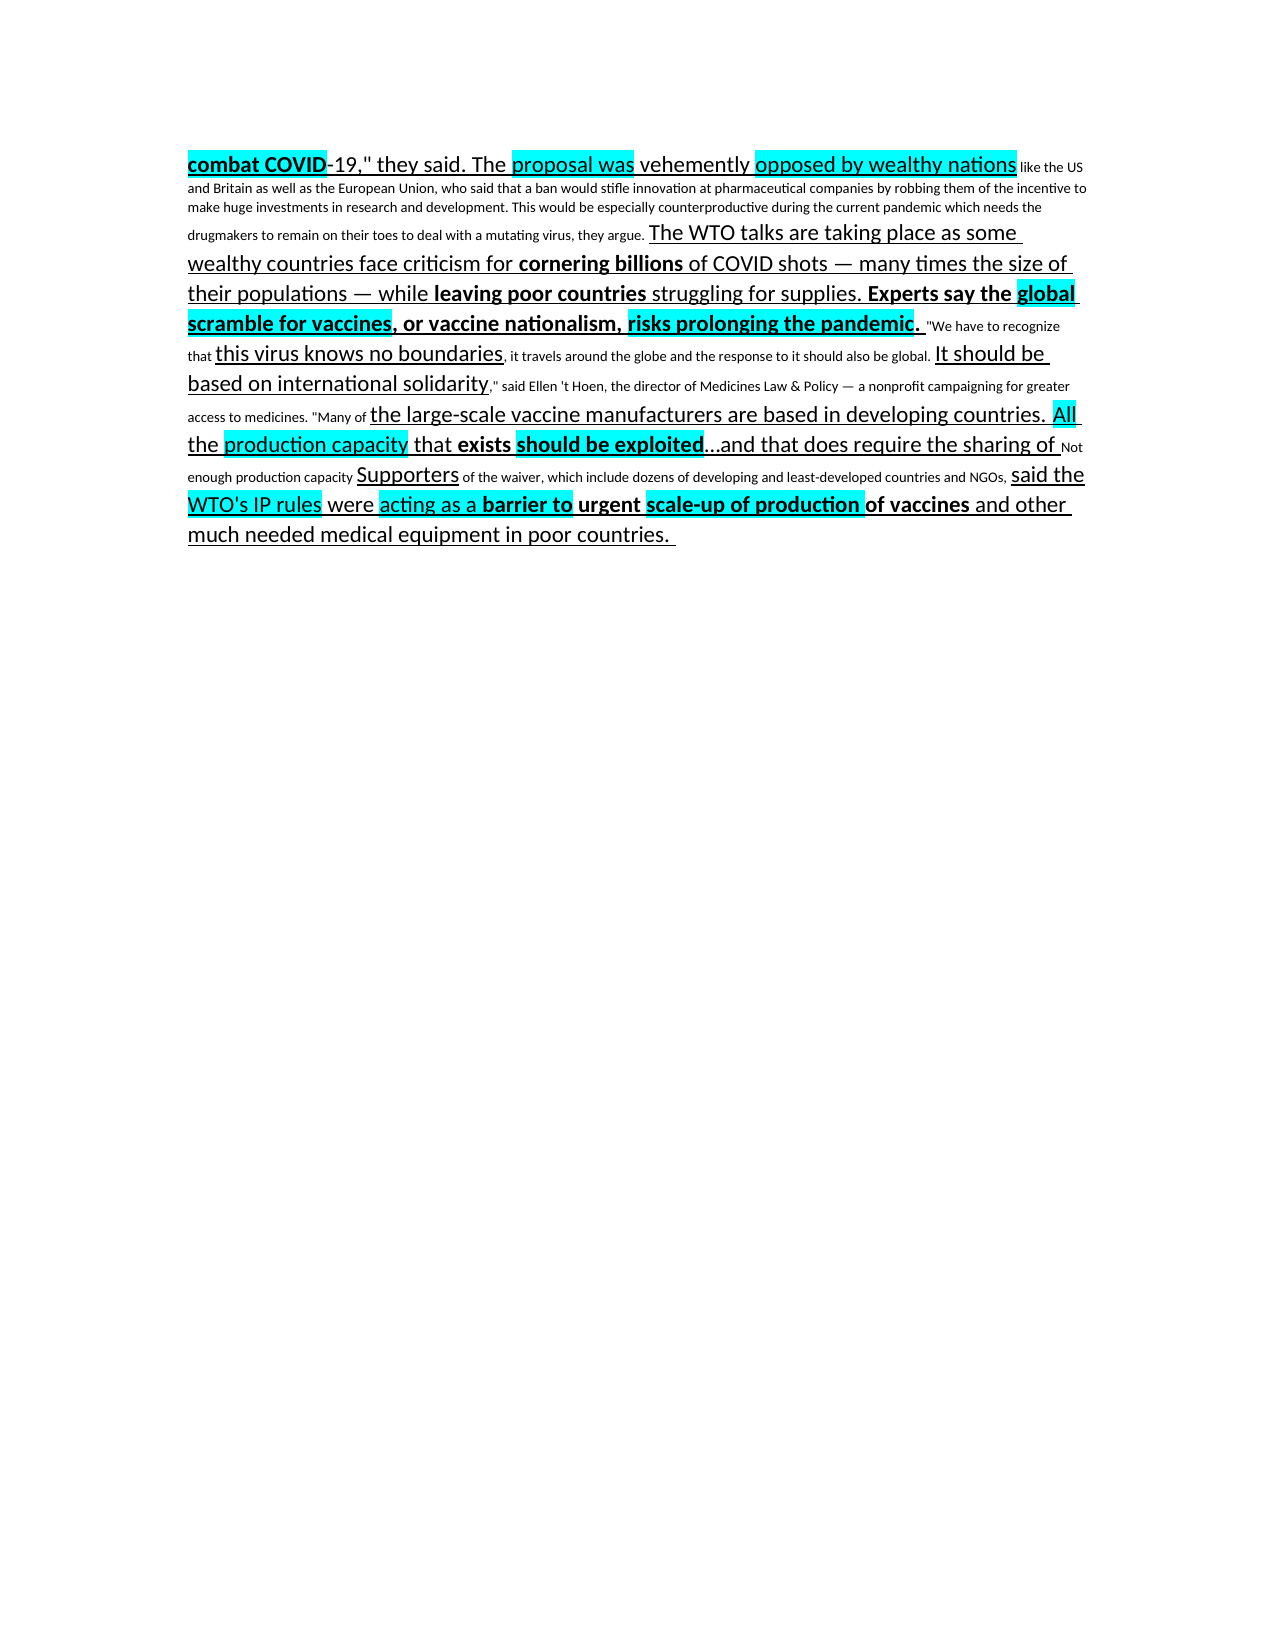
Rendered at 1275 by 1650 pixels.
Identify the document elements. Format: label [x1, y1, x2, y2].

text [187, 150, 1087, 549]
